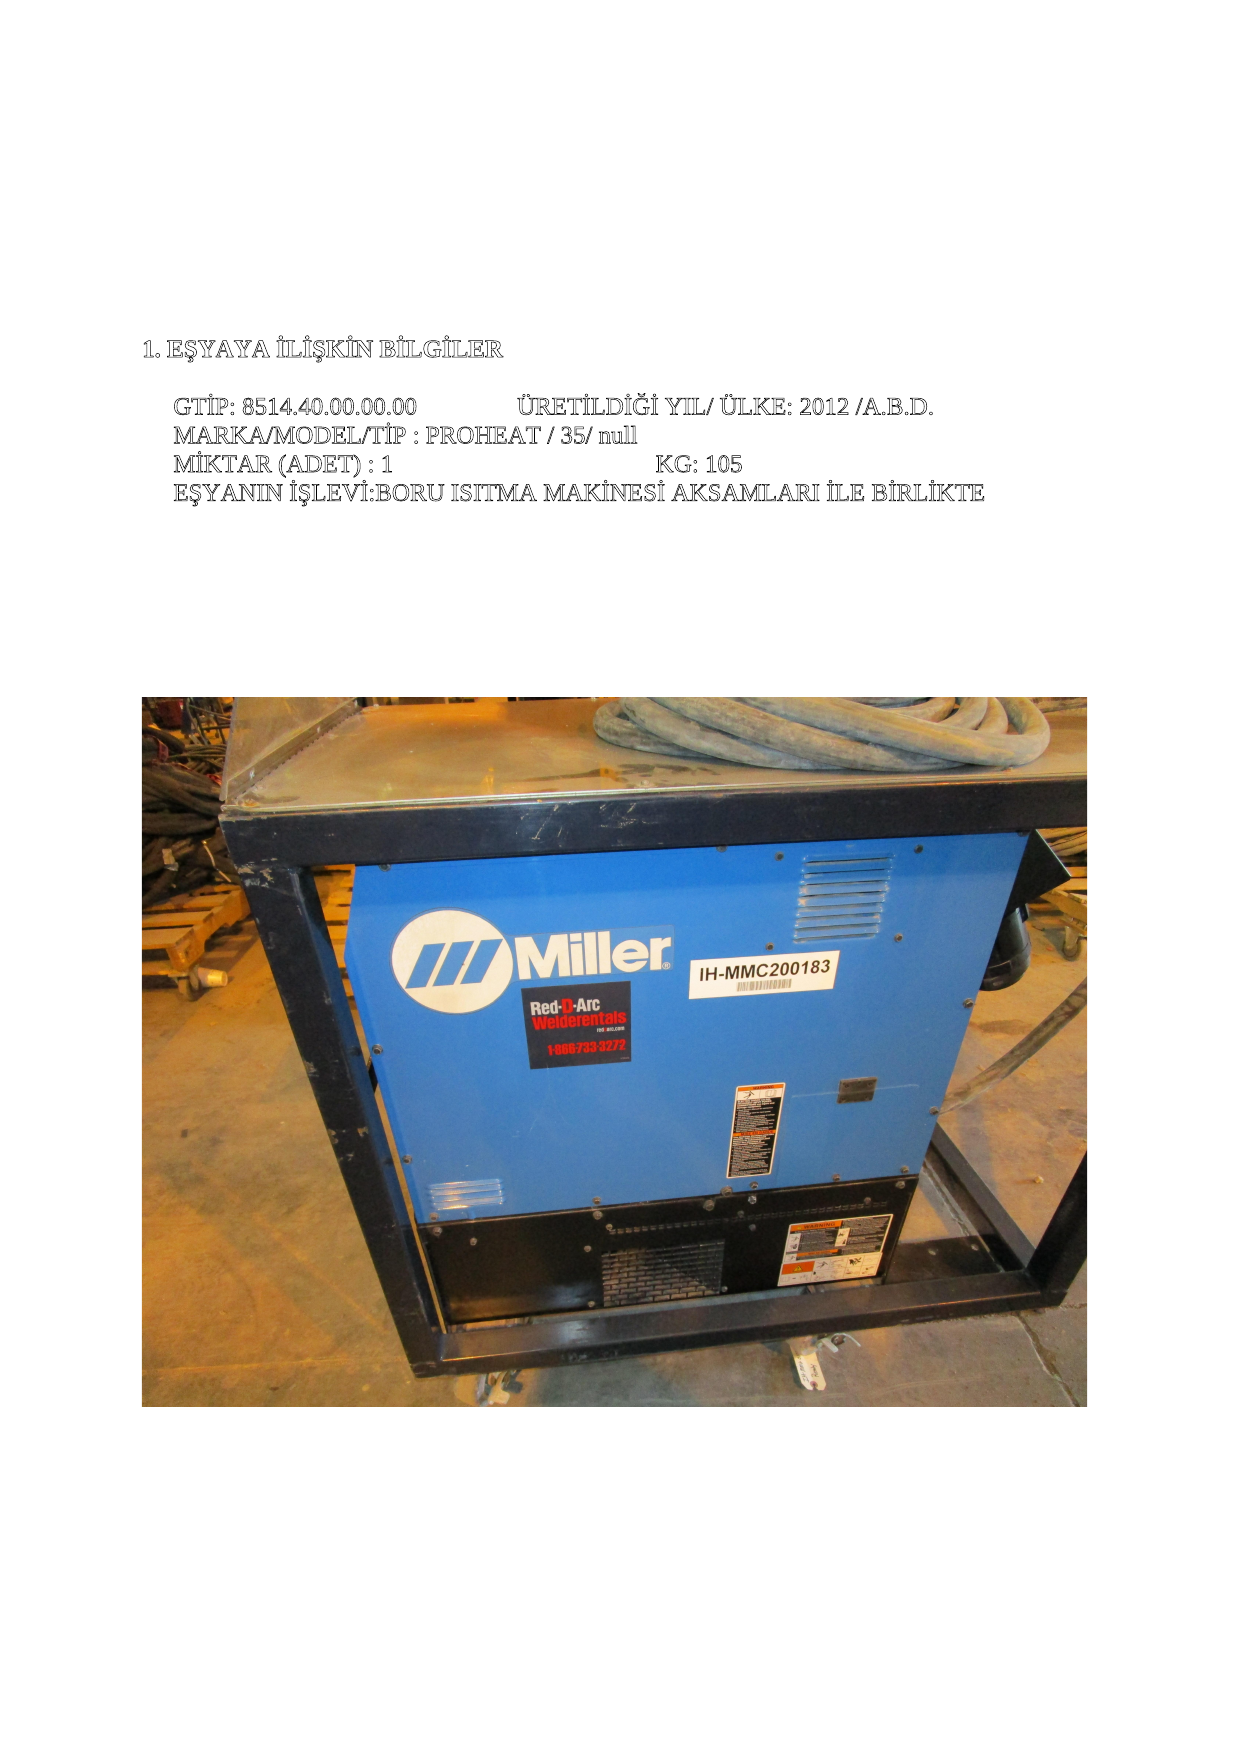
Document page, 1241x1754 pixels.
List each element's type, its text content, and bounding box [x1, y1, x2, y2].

text GTİP: 8514.40.00.00.00 ÜRETİLDİĞİ YIL/ ÜLKE: 2012 /A.B.D. [142, 391, 1098, 420]
picture [141, 697, 1088, 1407]
text MARKA/MODEL/TİP : PROHEAT / 35/ null [142, 420, 1098, 449]
text 1. EŞYAYA İLİŞKİN BİLGİLER [142, 334, 1098, 362]
text EŞYANIN İŞLEVİ:BORU ISITMA MAKİNESİ AKSAMLARI İLE BİRLİKTE [142, 477, 1098, 506]
text MİKTAR (ADET) : 1 KG: 105 [142, 449, 1098, 477]
